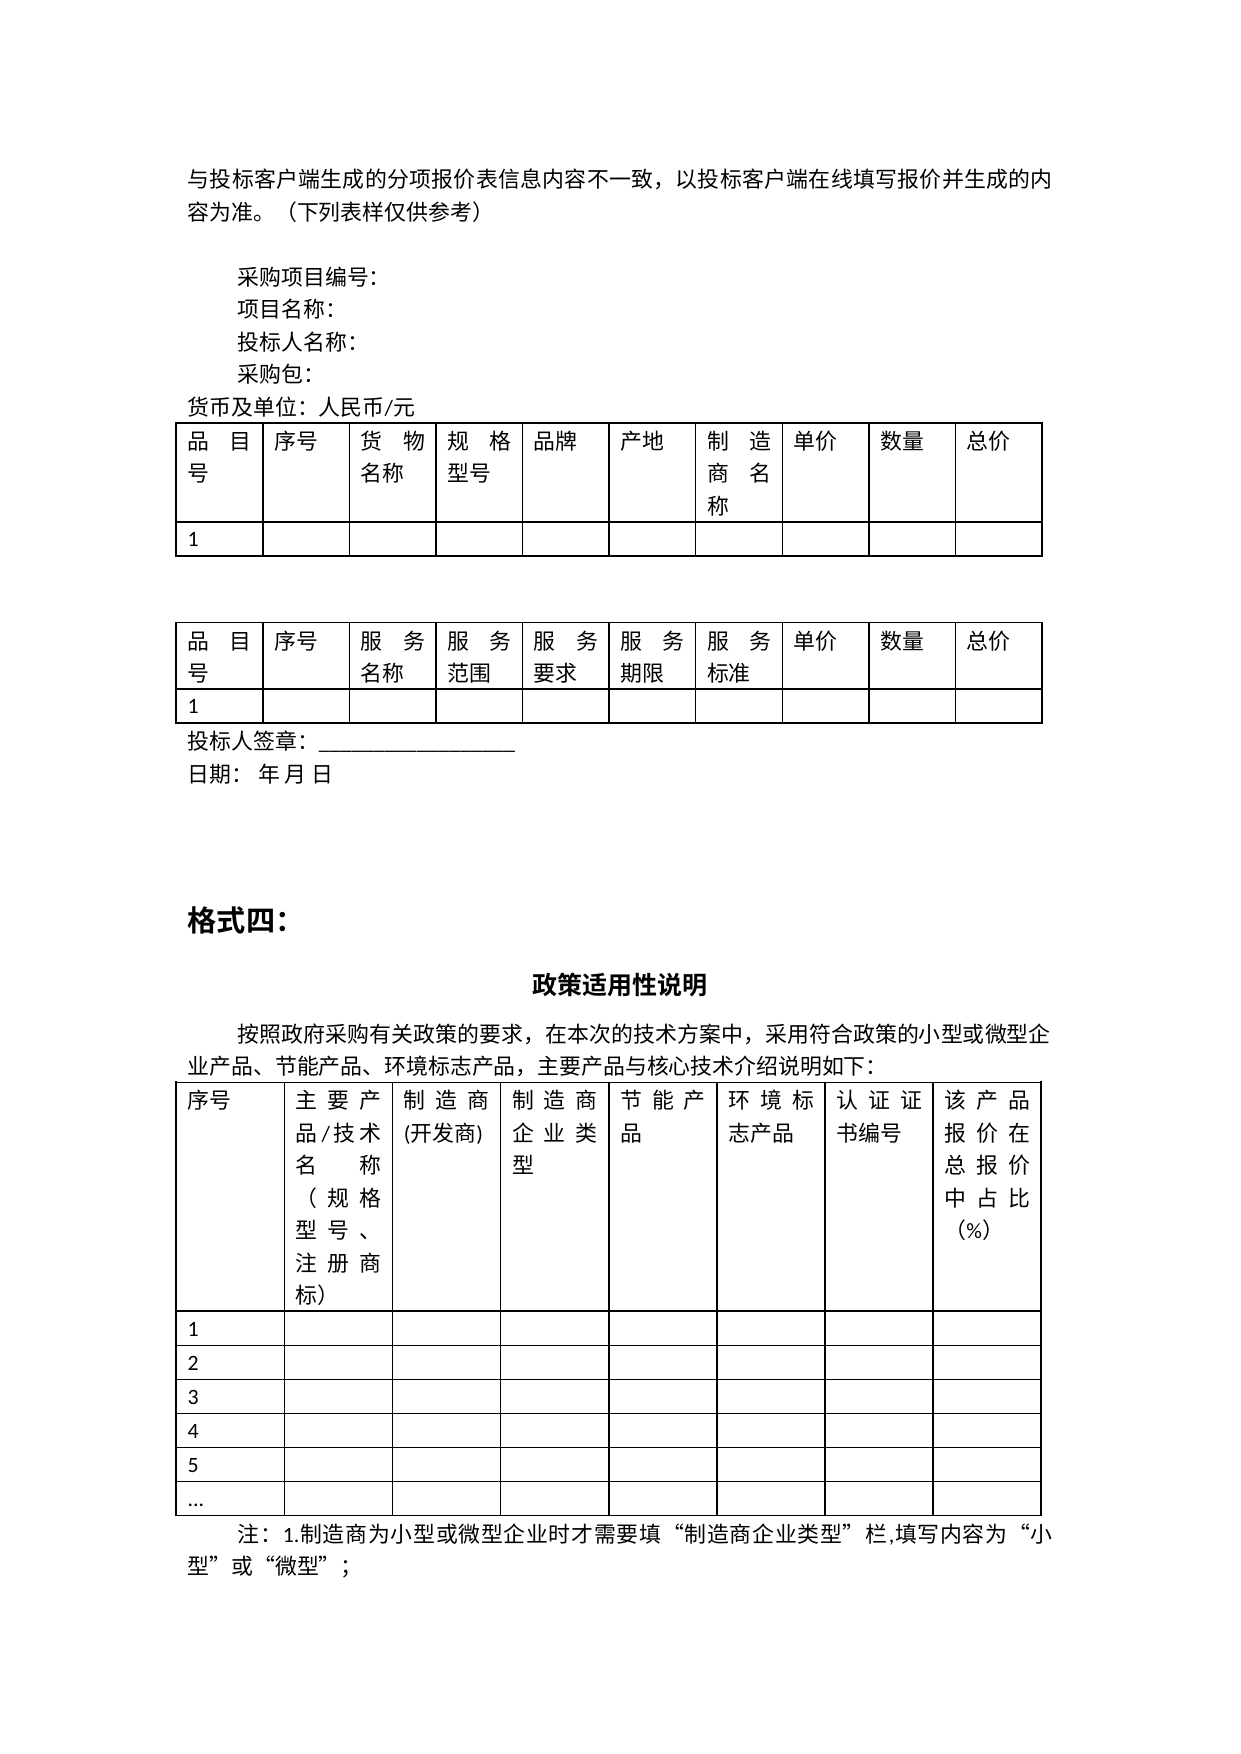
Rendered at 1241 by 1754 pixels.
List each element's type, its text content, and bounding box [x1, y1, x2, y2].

table_cell [610, 1482, 716, 1515]
table_cell [783, 523, 868, 555]
table_cell 1 [177, 1312, 284, 1344]
table_header 数量 [870, 424, 955, 521]
table_cell [870, 523, 955, 555]
table_cell [610, 1312, 716, 1344]
table_header 该产品报价在总报价中占比（%） [934, 1083, 1040, 1310]
table_cell [934, 1380, 1040, 1413]
table_cell [610, 1448, 716, 1481]
table_cell [437, 690, 522, 722]
table_cell [696, 690, 782, 722]
table_cell [285, 1312, 392, 1344]
table_cell [501, 1346, 608, 1378]
table_cell [393, 1448, 500, 1481]
table_cell [501, 1414, 608, 1447]
text 货币及单位：人民币/元 [187, 389, 1053, 422]
table_cell [393, 1414, 500, 1447]
table_header 服务期限 [610, 623, 695, 688]
table_cell [826, 1448, 932, 1481]
table_cell [610, 523, 695, 555]
table_cell [285, 1380, 392, 1413]
table_cell 1 [177, 523, 262, 555]
table_cell [393, 1346, 500, 1378]
table_cell 4 [177, 1414, 284, 1447]
table_cell [934, 1448, 1040, 1481]
table_cell [610, 1380, 716, 1413]
table_cell 1 [177, 690, 262, 722]
table_cell [956, 523, 1041, 555]
table_cell [264, 523, 349, 555]
table_header 序号 [264, 623, 349, 688]
table_header 服务范围 [437, 623, 522, 688]
table_cell [718, 1482, 824, 1515]
table_cell [350, 523, 435, 555]
table_cell [393, 1482, 500, 1515]
table_cell [393, 1312, 500, 1344]
table_cell [501, 1448, 608, 1481]
table_header 服务名称 [350, 623, 435, 688]
text 项目名称： [187, 292, 1053, 324]
table_cell [501, 1312, 608, 1344]
table_cell 3 [177, 1380, 284, 1413]
table_header 节能产品 [610, 1083, 716, 1310]
table_header 总价 [956, 623, 1041, 688]
table_header 序号 [177, 1083, 284, 1310]
table_cell [501, 1380, 608, 1413]
table_header 品牌 [523, 424, 608, 521]
table_cell [523, 523, 608, 555]
table_header 单价 [783, 623, 868, 688]
text 投标人签章：__________________ [187, 724, 1053, 756]
table_cell ... [177, 1482, 284, 1515]
table_cell [934, 1482, 1040, 1515]
table_cell [264, 690, 349, 722]
table_header 总价 [956, 424, 1041, 521]
table_cell [610, 690, 695, 722]
table_cell [934, 1312, 1040, 1344]
table_cell [783, 690, 868, 722]
text 政策适用性说明 [187, 951, 1053, 1016]
table_cell 2 [177, 1346, 284, 1378]
table_header 货物名称 [350, 424, 435, 521]
table_header 品目号 [177, 623, 262, 688]
table_cell [610, 1346, 716, 1378]
table_cell 5 [177, 1448, 284, 1481]
table_cell [934, 1414, 1040, 1447]
table_cell [610, 1414, 716, 1447]
table_header 品目号 [177, 424, 262, 521]
text 注：1.制造商为小型或微型企业时才需要填“制造商企业类型”栏,填写内容为“小型”或“微型”； [187, 1516, 1053, 1581]
table_header 规格型号 [437, 424, 522, 521]
text 采购包： [187, 357, 1053, 389]
table_header 制造商企业类型 [501, 1083, 608, 1310]
table_cell [826, 1414, 932, 1447]
table_header 单价 [783, 424, 868, 521]
table_cell [501, 1482, 608, 1515]
table_header 认证证书编号 [826, 1083, 932, 1310]
table_cell [934, 1346, 1040, 1378]
table_cell [718, 1346, 824, 1378]
text 格式四： [187, 886, 1053, 951]
text 按照政府采购有关政策的要求，在本次的技术方案中，采用符合政策的小型或微型企业产品、节能产品、环境标志产品，主要产品与核心技术介绍说明如下： [187, 1016, 1053, 1081]
table_cell [718, 1312, 824, 1344]
table_cell [285, 1414, 392, 1447]
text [187, 162, 1053, 259]
table_cell [696, 523, 782, 555]
table_header 数量 [870, 623, 955, 688]
table_cell [718, 1448, 824, 1481]
text 采购项目编号： [187, 259, 1053, 292]
table_cell [826, 1482, 932, 1515]
table_cell [285, 1346, 392, 1378]
text 投标人名称： [187, 324, 1053, 357]
table_cell [956, 690, 1041, 722]
table_cell [718, 1380, 824, 1413]
table_cell [437, 523, 522, 555]
table_cell [826, 1346, 932, 1378]
table_header 主要产品/技术名称（规格型号、注册商标） [285, 1083, 392, 1310]
table_header 产地 [610, 424, 695, 521]
table_header 制造商(开发商) [393, 1083, 500, 1310]
table_header 服务要求 [523, 623, 608, 688]
table_cell [870, 690, 955, 722]
table_cell [826, 1312, 932, 1344]
table_cell [523, 690, 608, 722]
text 日期： 年 月 日 [187, 756, 1053, 789]
table_header 序号 [264, 424, 349, 521]
table_cell [350, 690, 435, 722]
table_header 制造商名称 [696, 424, 782, 521]
table_cell [393, 1380, 500, 1413]
table_cell [826, 1380, 932, 1413]
table_cell [718, 1414, 824, 1447]
table_cell [285, 1448, 392, 1481]
table_header 服务标准 [696, 623, 782, 688]
table_cell [285, 1482, 392, 1515]
table_header 环境标志产品 [718, 1083, 824, 1310]
